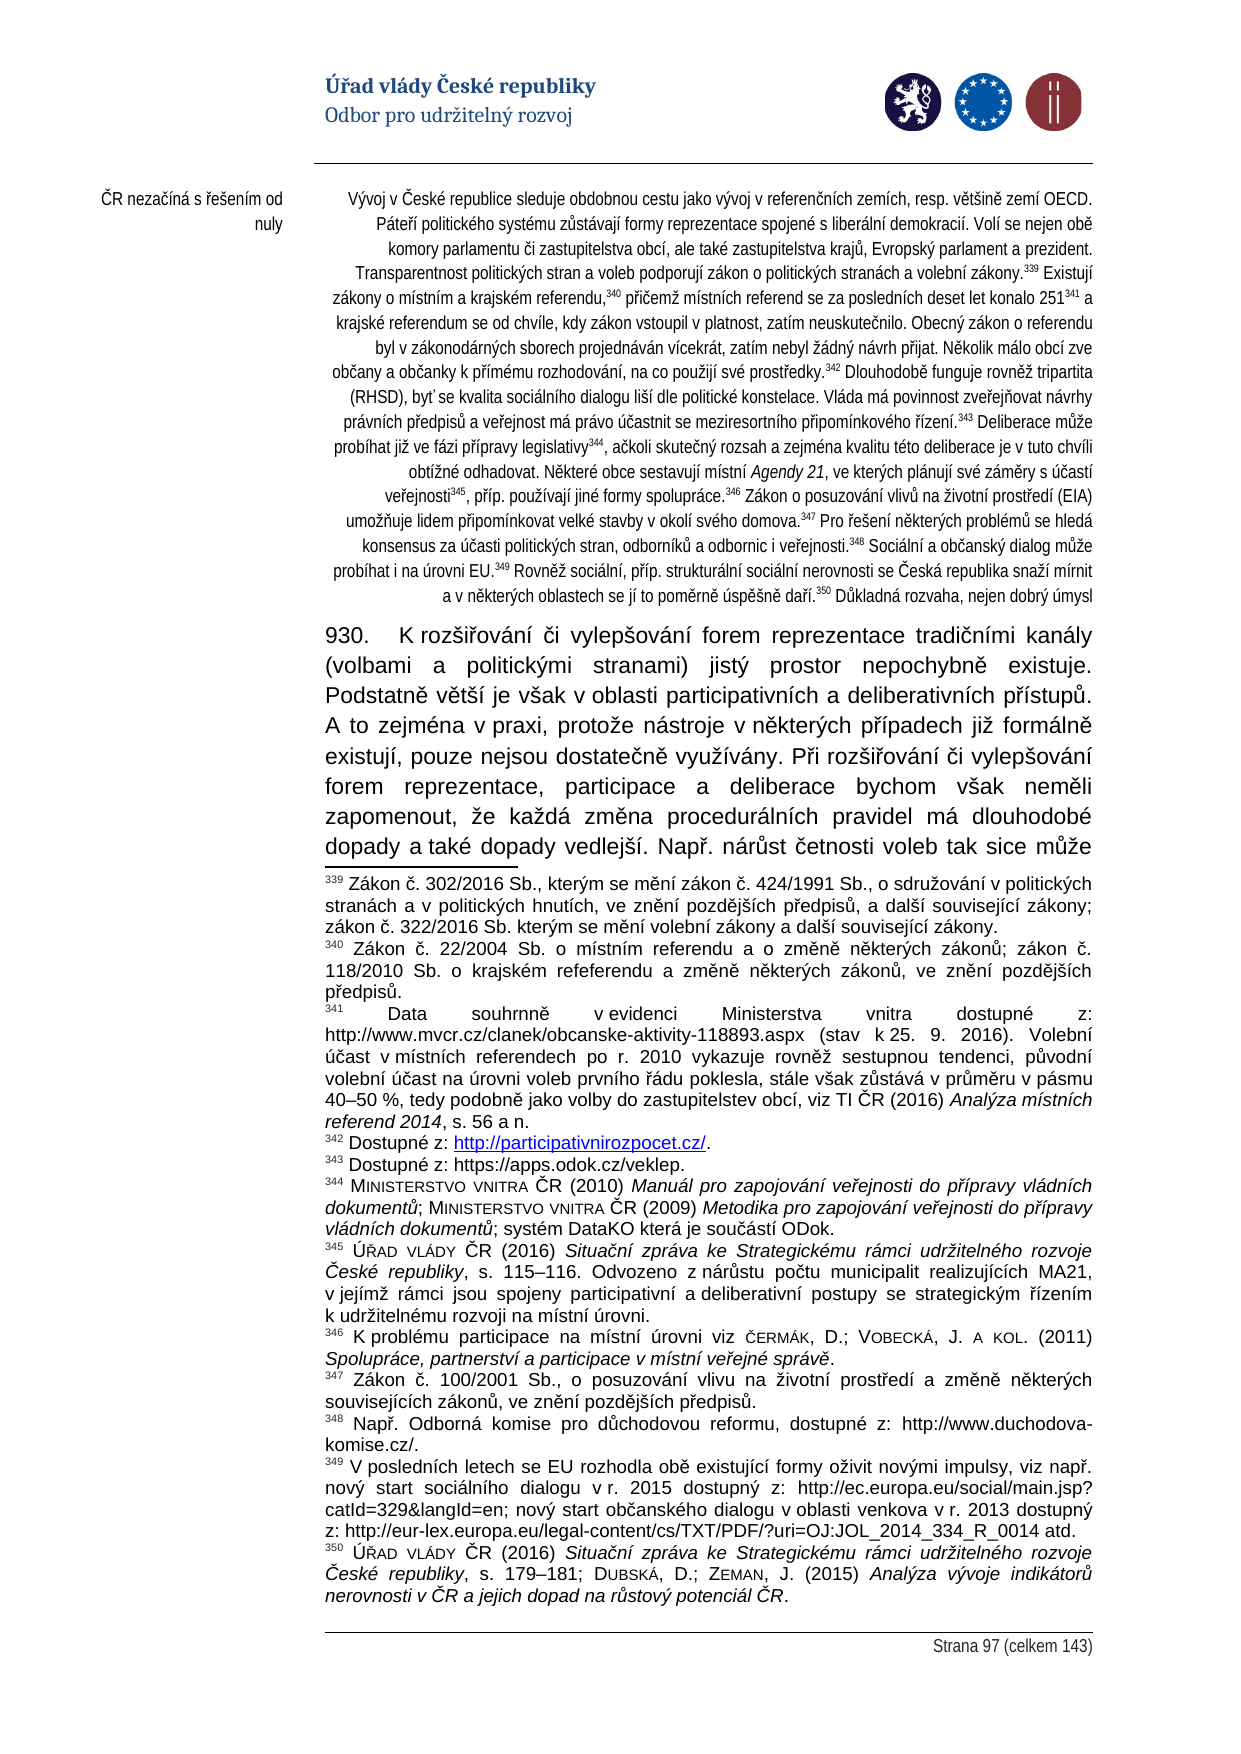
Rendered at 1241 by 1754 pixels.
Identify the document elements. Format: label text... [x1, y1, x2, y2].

text K rozšiřování či vylepšování forem reprezentace tradičními kanály (volbami a politickými stranami) jistý prostor nepochybně existuje. Podstatně větší je však v oblasti participativních a deliberativních přístupů. A to zejména v praxi, protože nástroje v některých případech již formálně existují, pouze nejsou dostatečně využívány. Při rozšiřování či vylepšování forem reprezentace, participace a deliberace bychom však neměli zapomenout, že každá změna procedurálních pravidel má dlouhodobé dopady a také dopady vedlejší. Např. nárůst četnosti voleb tak sice může zvýšit míru reprezentace, může však také nepřímo přispět k nižší volební účasti či k orientaci politických aktérů na krátkodobé cíle. Referenda užívaná k nevhodným cílům zase mohou soustavně snižovat míru reprezentace strukturálních menšin. Deliberace může přispět k většímu efektu a větší stabilitě zvolených řešení, může ale zároveň prodlužovat proces přípravy veřejných politik a klade na veřejnou správu větší nároky. [325, 622, 1093, 859]
text ČR nezačíná s řešením od nuly [82, 188, 283, 234]
picture [885, 73, 1082, 131]
text Důkladná rozvaha, nejen dobrý úmysl [325, 188, 1093, 606]
